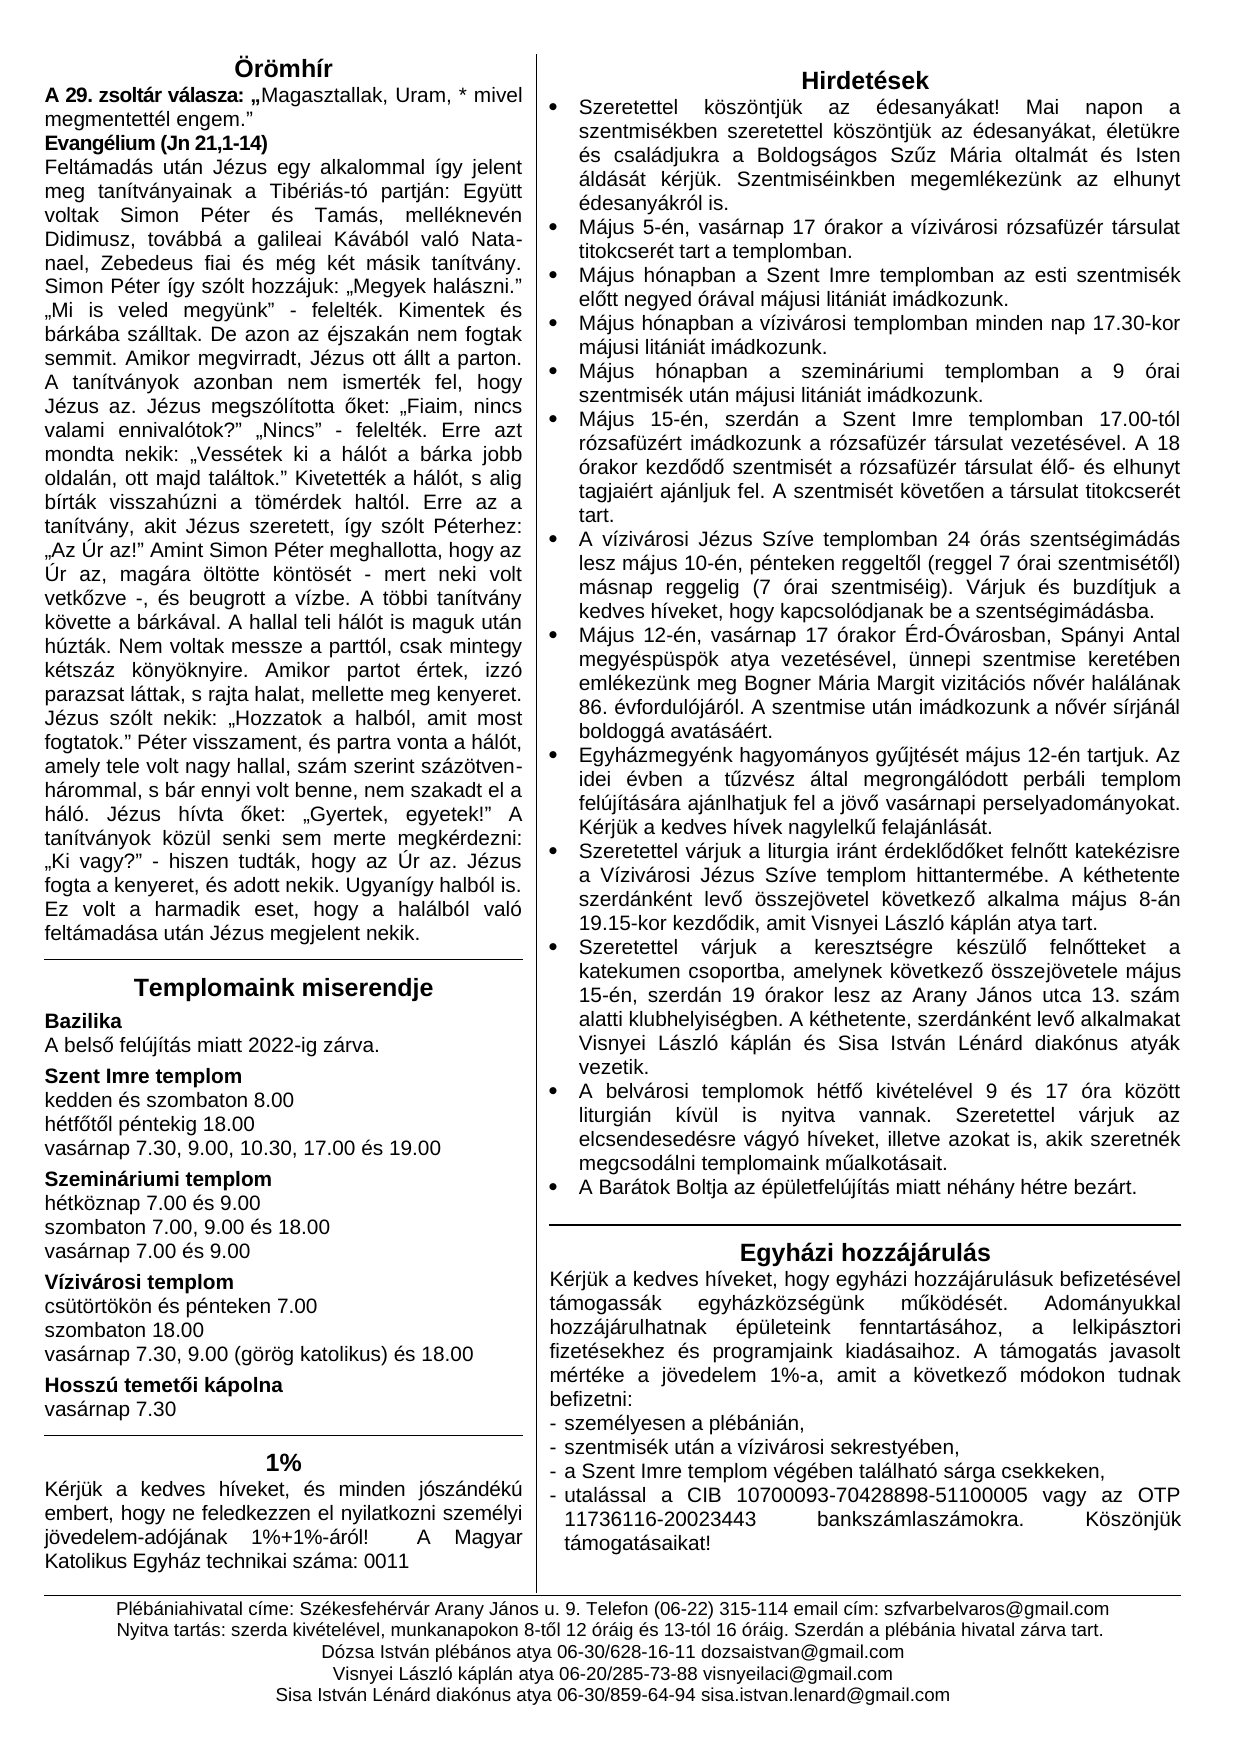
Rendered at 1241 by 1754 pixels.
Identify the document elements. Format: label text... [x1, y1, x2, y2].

list személyesen a plébánián, [549, 1411, 1181, 1434]
text Szemináriumi templom [44, 1167, 523, 1191]
list Május hónapban a Szent Imre templomban az esti szentmisék előtt negyed órával májusi litániát imádkozunk. [549, 263, 1181, 311]
text szombaton 7.00, 9.00 és 18.00 [44, 1215, 523, 1239]
subtitle Templomaink miserendje [44, 973, 523, 1001]
list A vízivárosi Jézus Szíve templomban 24 órás szentségimádás lesz május 10-én, pénteken reggeltől (reggel 7 órai szentmisétől) másnap reggelig (7 órai szentmiséig). Várjuk és buzdítjuk a kedves híveket, hogy kapcsolódjanak be a szentségimádásba. [549, 527, 1181, 623]
list a Szent Imre templom végében található sárga csekkeken, [549, 1458, 1181, 1482]
text vasárnap 7.30, 9.00 (görög katolikus) és 18.00 [44, 1342, 523, 1366]
list Egyházmegyénk hagyományos gyűjtését május 12-én tartjuk. Az idei évben a tűzvész által megrongálódott perbáli templom felújítására ajánlhatjuk fel a jövő vasárnapi perselyadományokat. Kérjük a kedves hívek nagylelkű felajánlását. [549, 743, 1181, 839]
list Plébániahivatal címe: Székesfehérvár Arany János u. 9. Telefon (06-22) 315-114 email cím: szfvarbelvaros@gmail.com [44, 1596, 1181, 1619]
text Bazilika A belső felújítás miatt 2022-ig zárva. [44, 1009, 523, 1057]
text Kérjük a kedves híveket, és minden jószándékú embert, hogy ne feledkezzen el nyilatkozni személyi jövedelem-adójának 1%+1%-áról! A Magyar Katolikus Egyház technikai száma: 0011 [44, 1477, 523, 1573]
list Sisa István Lénárd diakónus atya 06-30/859-64-94 sisa.istvan.lenard@gmail.com [44, 1684, 1181, 1705]
list Szeretettel várjuk a liturgia iránt érdeklődőket felnőtt katekézisre a Vízivárosi Jézus Szíve templom hittantermébe. A kéthetente szerdánként levő összejövetel következő alkalma május 8-án 19.15-kor kezdődik, amit Visnyei László káplán atya tart. [549, 839, 1181, 935]
text hétköznap 7.00 és 9.00 [44, 1191, 523, 1215]
list Szeretettel köszöntjük az édesanyákat! Mai napon a szentmisékben szeretettel köszöntjük az édesanyákat, életükre és családjukra a Boldogságos Szűz Mária oltalmát és Isten áldását kérjük. Szentmiséinkben megemlékezünk az elhunyt édesanyákról is. [549, 95, 1181, 215]
text Hosszú temetői kápolna vasárnap 7.30 [44, 1373, 523, 1421]
text csütörtökön és pénteken 7.00 [44, 1294, 523, 1318]
list Május 15-én, szerdán a Szent Imre templomban 17.00-tól rózsafüzért imádkozunk a rózsafüzér társulat vezetésével. A 18 órakor kezdődő szentmisét a rózsafüzér társulat élő- és elhunyt tagjaiért ajánljuk fel. A szentmisét követően a társulat titokcserét tart. [549, 407, 1181, 527]
subtitle 1% [44, 1448, 523, 1477]
text Evangélium (Jn 21,1-14) [44, 131, 523, 154]
list Május 12-én, vasárnap 17 órakor Érd-Óvárosban, Spányi Antal megyéspüspök atya vezetésével, ünnepi szentmise keretében emlékezünk meg Bogner Mária Margit vizitációs nővér halálának 86. évfordulójáról. A szentmise után imádkozunk a nővér sírjánál boldoggá avatásáért. [549, 623, 1181, 743]
list Visnyei László káplán atya 06-20/285-73-88 visnyeilaci@gmail.com [44, 1662, 1181, 1684]
subtitle Örömhír [44, 54, 523, 83]
text Vízivárosi templom [44, 1270, 523, 1294]
list Május hónapban a vízivárosi templomban minden nap 17.30-kor májusi litániát imádkozunk. [549, 311, 1181, 359]
subtitle Hirdetések [549, 66, 1181, 95]
text vasárnap 7.00 és 9.00 [44, 1239, 523, 1263]
subtitle Egyházi hozzájárulás [549, 1238, 1181, 1267]
text Szent Imre templom kedden és szombaton 8.00 [44, 1064, 523, 1112]
text hétfőtől péntekig 18.00 vasárnap 7.30, 9.00, 10.30, 17.00 és 19.00 [44, 1112, 523, 1159]
list szentmisék után a vízivárosi sekrestyében, [549, 1434, 1181, 1458]
list Szeretettel várjuk a keresztségre készülő felnőtteket a katekumen csoportba, amelynek következő összejövetele május 15-én, szerdán 19 órakor lesz az Arany János utca 13. szám alatti klubhelyiségben. A kéthetente, szerdánként levő alkalmakat Visnyei László káplán és Sisa István Lénárd diakónus atyák vezetik. [549, 935, 1181, 1078]
list utalással a CIB 10700093-70428898-51100005 vagy az OTP 11736116-20023443 bankszámlaszámokra. Köszönjük támogatásaikat! [549, 1482, 1181, 1554]
text Feltámadás után Jézus egy alkalommal így jelent meg tanítványainak a Tibériás-tó partján: Együtt voltak Simon Péter és Tamás, melléknevén Didimusz, továbbá a galileai Kávából való Natanael, Zebedeus fiai és még két másik tanítvány. Simon Péter így szólt hozzájuk: „Megyek halászni.” „Mi is veled megyünk” - felelték. Kimentek és bárkába szálltak. De azon az éjszakán nem fogtak semmit. Amikor megvirradt, Jézus ott állt a parton. A tanítványok azonban nem ismerték fel, hogy Jézus az. Jézus megszólította őket: „Fiaim, nincs valami ennivalótok?” „Nincs” - felelték. Erre azt mondta nekik: „Vessétek ki a hálót a bárka jobb oldalán, ott majd találtok.” Kivetették a hálót, s alig bírták visszahúzni a tömérdek haltól. Erre az a tanítvány, akit Jézus szeretett, így szólt Péterhez: „Az Úr az!” Amint Simon Péter meghallotta, hogy az Úr az, magára öltötte köntösét - mert neki volt vetkőzve -, és beugrott a vízbe. A többi tanítvány követte a bárkával. A hallal teli hálót is maguk után húzták. Nem voltak messze a parttól, csak mintegy kétszáz könyöknyire. Amikor partot értek, izzó parazsat láttak, s rajta halat, mellette meg kenyeret. Jézus szólt nekik: „Hozzatok a halból, amit most fogtatok.” Péter visszament, és partra vonta a hálót, amely tele volt nagy hallal, szám szerint százötvenhárommal, s bár ennyi volt benne, nem szakadt el a háló. Jézus hívta őket: „Gyertek, egyetek!” A tanítványok közül senki sem merte megkérdezni: „Ki vagy?” - hiszen tudták, hogy az Úr az. Jézus fogta a kenyeret, és adott nekik. Ugyanígy halból is. Ez volt a harmadik eset, hogy a halálból való feltámadása után Jézus megjelent nekik. [44, 154, 523, 945]
text A 29. zsoltár válasza: „Magasztallak, Uram, * mivel megmentettél engem.” [44, 83, 523, 131]
list A Barátok Boltja az épületfelújítás miatt néhány hétre bezárt. [549, 1174, 1181, 1198]
text szombaton 18.00 [44, 1318, 523, 1342]
text Kérjük a kedves híveket, hogy egyházi hozzájárulásuk befizetésével támogassák egyházközségünk működését. Adományukkal hozzájárulhatnak épületeink fenntartásához, a lelkipásztori fizetésekhez és programjaink kiadásaihoz. A támogatás javasolt mértéke a jövedelem 1%-a, amit a következő módokon tudnak befizetni: [549, 1267, 1181, 1411]
list Nyitva tartás: szerda kivételével, munkanapokon 8-től 12 óráig és 13-tól 16 óráig. Szerdán a plébánia hivatal zárva tart. Dózsa István plébános atya 06-30/628-16-11 dozsaistvan@gmail.com [44, 1619, 1181, 1662]
list Május 5-én, vasárnap 17 órakor a vízivárosi rózsafüzér társulat titokcserét tart a templomban. [549, 215, 1181, 263]
list Május hónapban a szemináriumi templomban a 9 órai szentmisék után májusi litániát imádkozunk. [549, 359, 1181, 407]
list A belvárosi templomok hétfő kivételével 9 és 17 óra között liturgián kívül is nyitva vannak. Szeretettel várjuk az elcsendesedésre vágyó híveket, illetve azokat is, akik szeretnék megcsodálni templomaink műalkotásait. [549, 1078, 1181, 1174]
